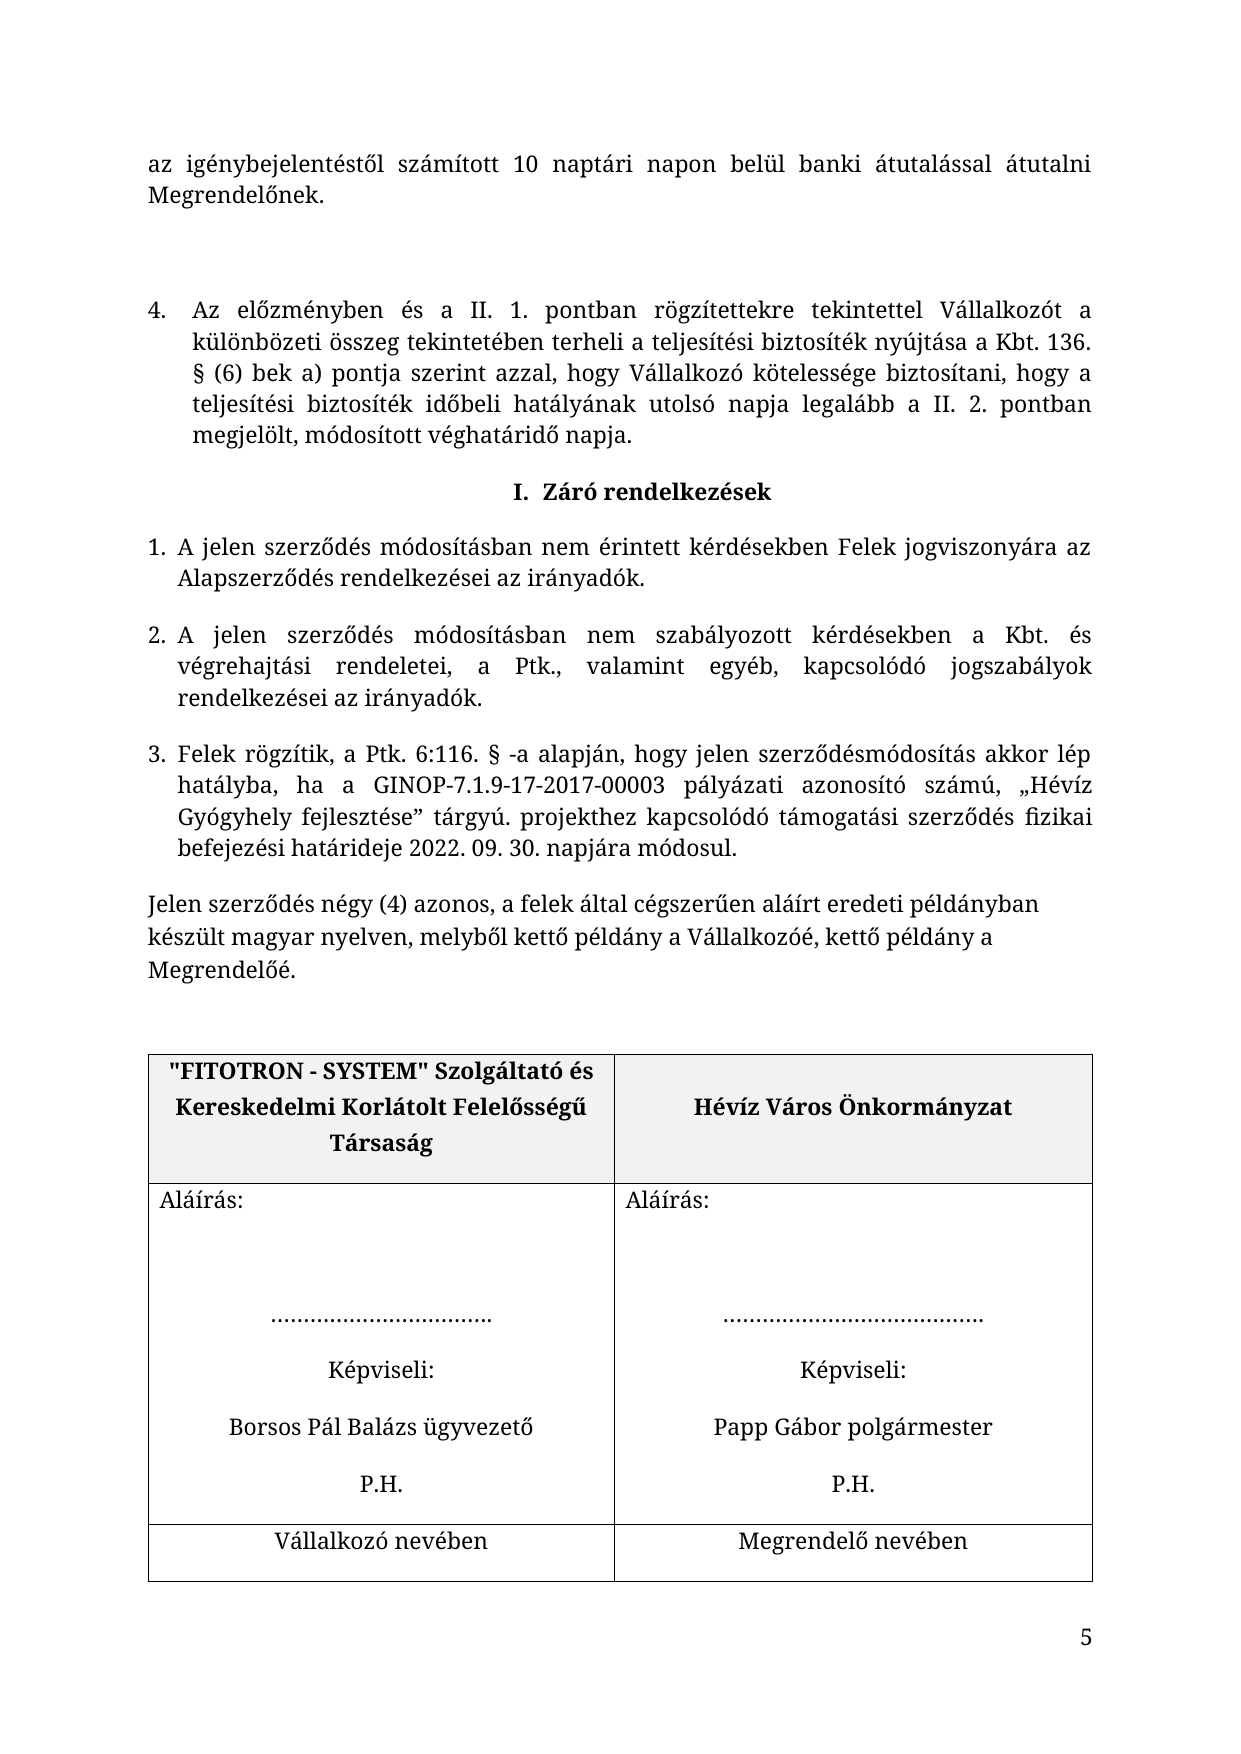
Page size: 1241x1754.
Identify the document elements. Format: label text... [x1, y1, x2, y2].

text Jelen szerződés négy (4) azonos, a felek által cégszerűen aláírt eredeti példányban készült magyar nyelven, melyből kettő példány a Vállalkozóé, kettő példány a Megrendelőé. [148, 888, 1093, 986]
list Záró rendelkezések [192, 482, 1093, 505]
table_cell Aláírás: ……………………………. Képviseli: Borsos Pál Balázs ügyvezető P.H. [149, 1184, 614, 1524]
table_cell Vállalkozó nevében [149, 1525, 614, 1581]
list Az előzményben és a II. 1. pontban rögzítettekre tekintettel Vállalkozót a különbözeti összeg tekintetében terheli a teljesítési biztosíték nyújtása a Kbt. 136. § (6) bek a) pontja szerint azzal, hogy Vállalkozó kötelessége biztosítani, hogy a teljesítési biztosíték időbeli hatályának utolsó napja legalább a II. 2. pontban megjelölt, módosított véghatáridő napja. [148, 294, 1093, 451]
list A jelen szerződés módosításban nem szabályozott kérdésekben a Kbt. és végrehajtási rendeletei, a Ptk., valamint egyéb, kapcsolódó jogszabályok rendelkezései az irányadók. [148, 618, 1093, 712]
table_cell Aláírás: …………………………………. Képviseli: Papp Gábor polgármester P.H. [615, 1184, 1092, 1524]
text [148, 148, 1093, 210]
table_header "FITOTRON - SYSTEM" Szolgáltató és Kereskedelmi Korlátolt Felelősségű Társaság [149, 1055, 614, 1183]
table_header Hévíz Város Önkormányzat [615, 1055, 1092, 1183]
table_cell Megrendelő nevében [615, 1525, 1092, 1581]
list Felek rögzítik, a Ptk. 6:116. § -a alapján, hogy jelen szerződésmódosítás akkor lép hatályba, ha a GINOP-7.1.9-17-2017-00003 pályázati azonosító számú, „Hévíz Gyógyhely fejlesztése” tárgyú. projekthez kapcsolódó támogatási szerződés fizikai befejezési határideje 2022. 09. 30. napjára módosul. [148, 737, 1093, 863]
list A jelen szerződés módosításban nem érintett kérdésekben Felek jogviszonyára az Alapszerződés rendelkezései az irányadók. [148, 530, 1093, 593]
